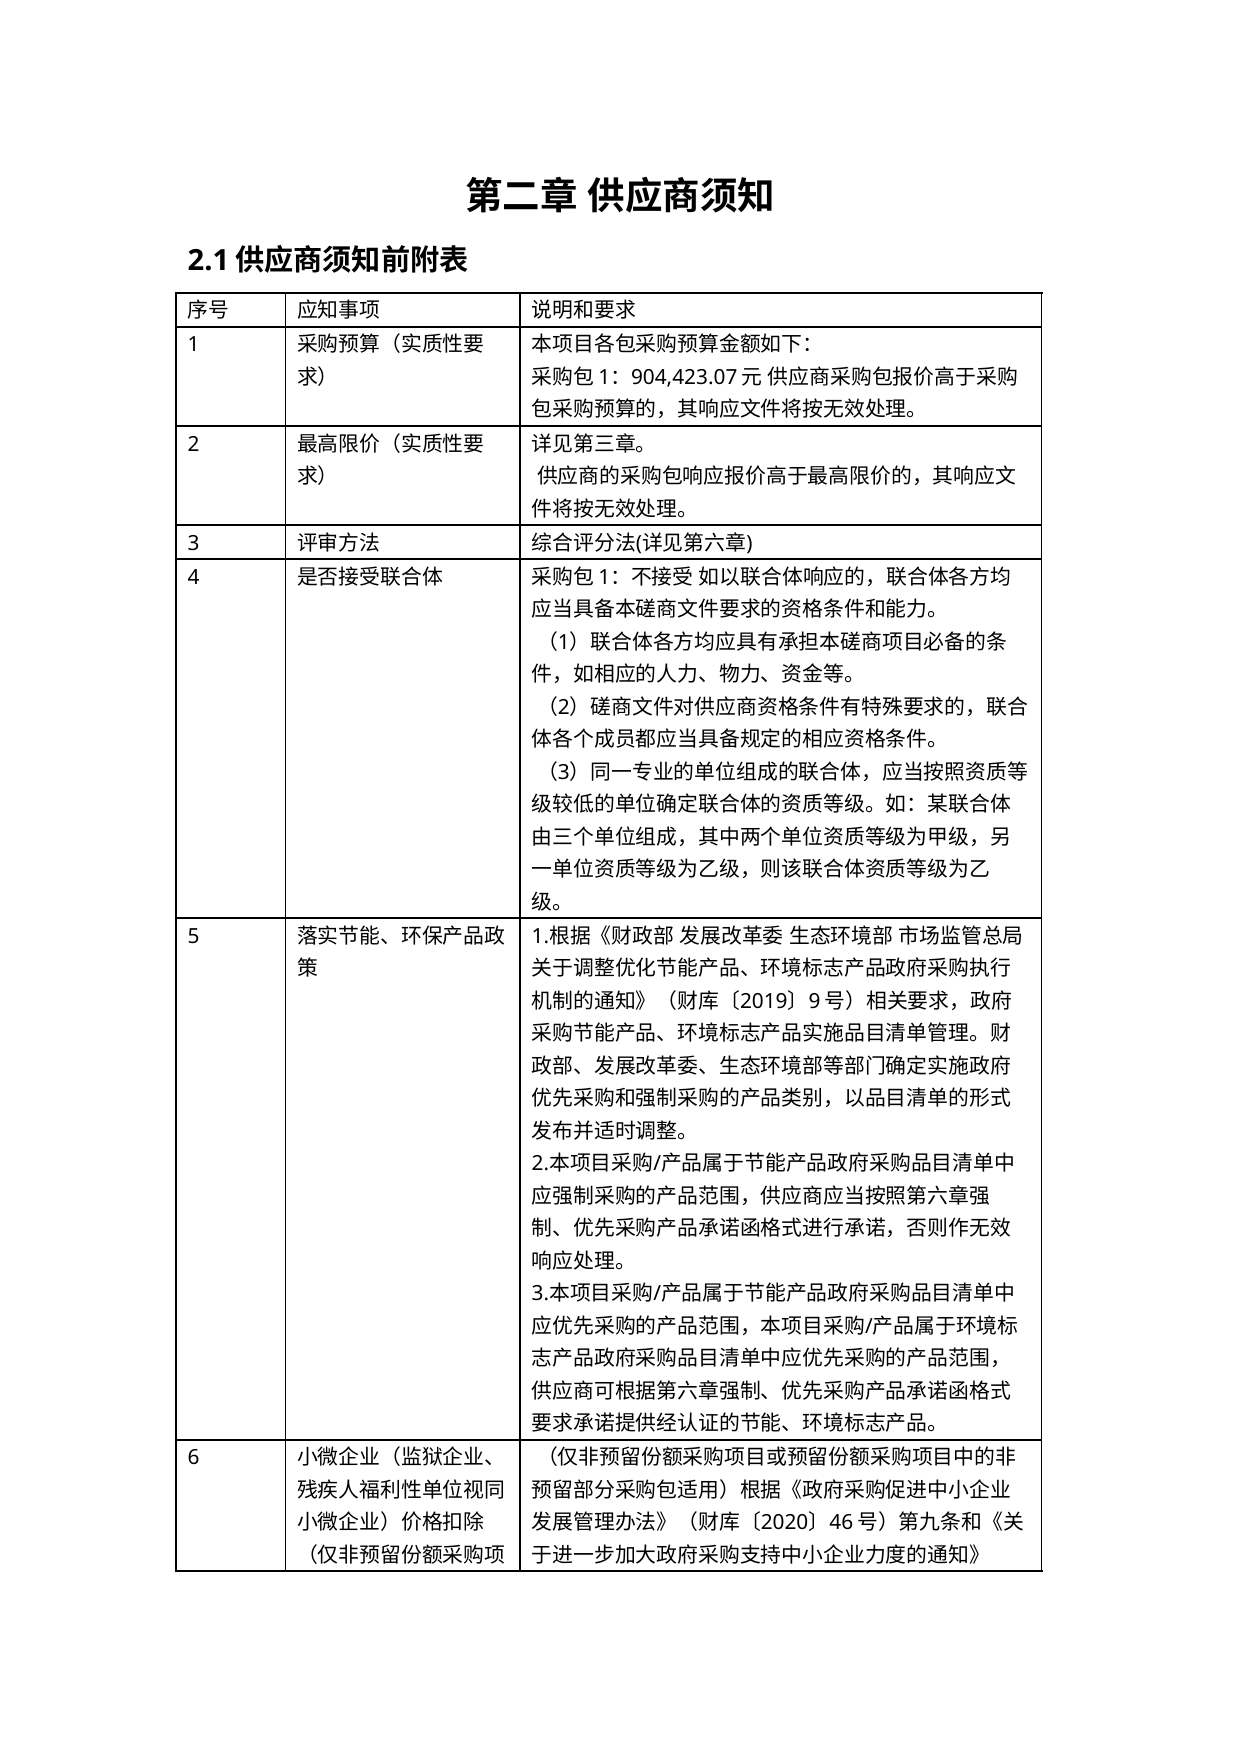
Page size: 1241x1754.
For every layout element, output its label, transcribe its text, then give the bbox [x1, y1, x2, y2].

table_header 序号 [177, 294, 285, 326]
table_cell 采购预算（实质性要求） [286, 328, 519, 425]
table_cell 5 [177, 919, 285, 1439]
table_cell 落实节能、环保产品政策 [286, 919, 519, 1439]
table_cell 1.根据《财政部 发展改革委 生态环境部 市场监管总局关于调整优化节能产品、环境标志产品政府采购执行机制的通知》（财库〔2019〕9号）相关要求，政府采购节能产品、环境标志产品实施品目清单管理。财政部、发展改革委、生态环境部等部门确定实施政府优先采购和强制采购的产品类别，以品目清单的形式发布并适时调整。 2.本项目采购/产品属于节能产品政府采购品目清单中应强制采购的产品范围，供应商应当按照第六章强制、优先采购产品承诺函格式进行承诺，否则作无效响应处理。 3.本项目采购/产品属于节能产品政府采购品目清单中应优先采购的产品范围，本项目采购/产品属于环境标志产品政府采购品目清单中应优先采购的产品范围，供应商可根据第六章强制、优先采购产品承诺函格式要求承诺提供经认证的节能、环境标志产品。 [521, 919, 1041, 1439]
table_cell 评审方法 [286, 526, 519, 558]
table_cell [521, 1441, 1041, 1570]
table_cell 本项目各包采购预算金额如下： 采购包1：904,423.07元 供应商采购包报价高于采购包采购预算的，其响应文件将按无效处理。 [521, 328, 1041, 425]
table_cell 详见第三章。 供应商的采购包响应报价高于最高限价的，其响应文件将按无效处理。 [521, 427, 1041, 524]
table_cell 1 [177, 328, 285, 425]
table_header 应知事项 [286, 294, 519, 326]
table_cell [286, 1441, 519, 1570]
table_cell 6 [177, 1441, 285, 1570]
table_cell 采购包1：不接受 如以联合体响应的，联合体各方均应当具备本磋商文件要求的资格条件和能力。 （1）联合体各方均应具有承担本磋商项目必备的条件，如相应的人力、物力、资金等。 （2）磋商文件对供应商资格条件有特殊要求的，联合体各个成员都应当具备规定的相应资格条件。 （3）同一专业的单位组成的联合体，应当按照资质等级较低的单位确定联合体的资质等级。如：某联合体由三个单位组成，其中两个单位资质等级为甲级，另一单位资质等级为乙级，则该联合体资质等级为乙级。 [521, 560, 1041, 917]
table_cell 3 [177, 526, 285, 558]
table_header 说明和要求 [521, 294, 1041, 326]
text 第二章 供应商须知 [187, 162, 1053, 227]
table_cell 2 [177, 427, 285, 524]
table_cell 是否接受联合体 [286, 560, 519, 917]
text 2.1供应商须知前附表 [187, 227, 1053, 292]
table_cell 4 [177, 560, 285, 917]
table_cell 最高限价（实质性要求） [286, 427, 519, 524]
table_cell 综合评分法(详见第六章) [521, 526, 1041, 558]
